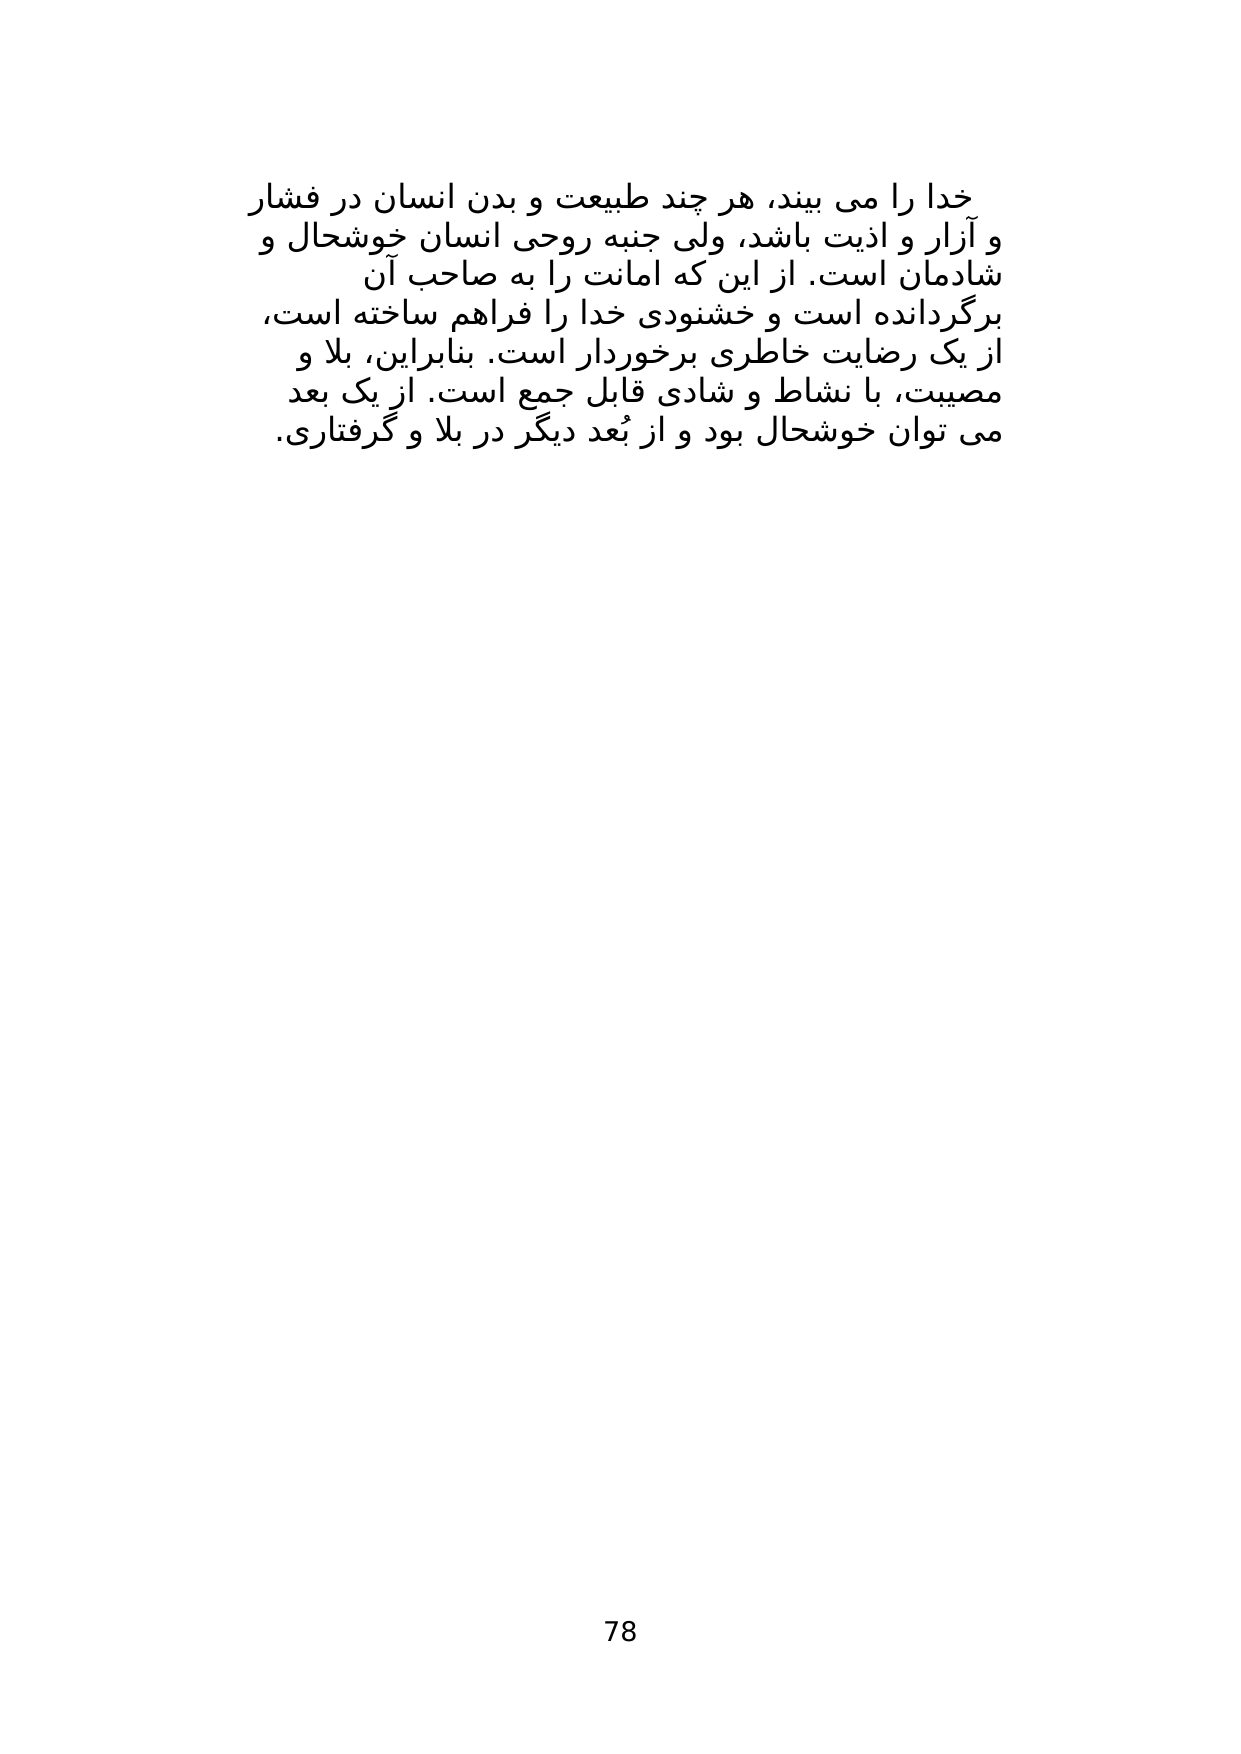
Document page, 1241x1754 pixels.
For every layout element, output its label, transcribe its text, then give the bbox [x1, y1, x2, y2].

text خدا را می بیند، هر چند طبیعت و بدن انسان در فشار و آزار و اذیت باشد، ولی جنبه روحی انسان خوشحال و شادمان است. از این که امانت را به صاحب آن برگردانده است و خشنودی خدا را فراهم ساخته است، از یک رضایت خاطری برخوردار است. بنابراین، بلا و مصیبت، با نشاط و شادی قابل جمع است. از یک بعد می توان خوشحال بود و از بُعد دیگر در بلا و گرفتاری. [236, 177, 1004, 449]
